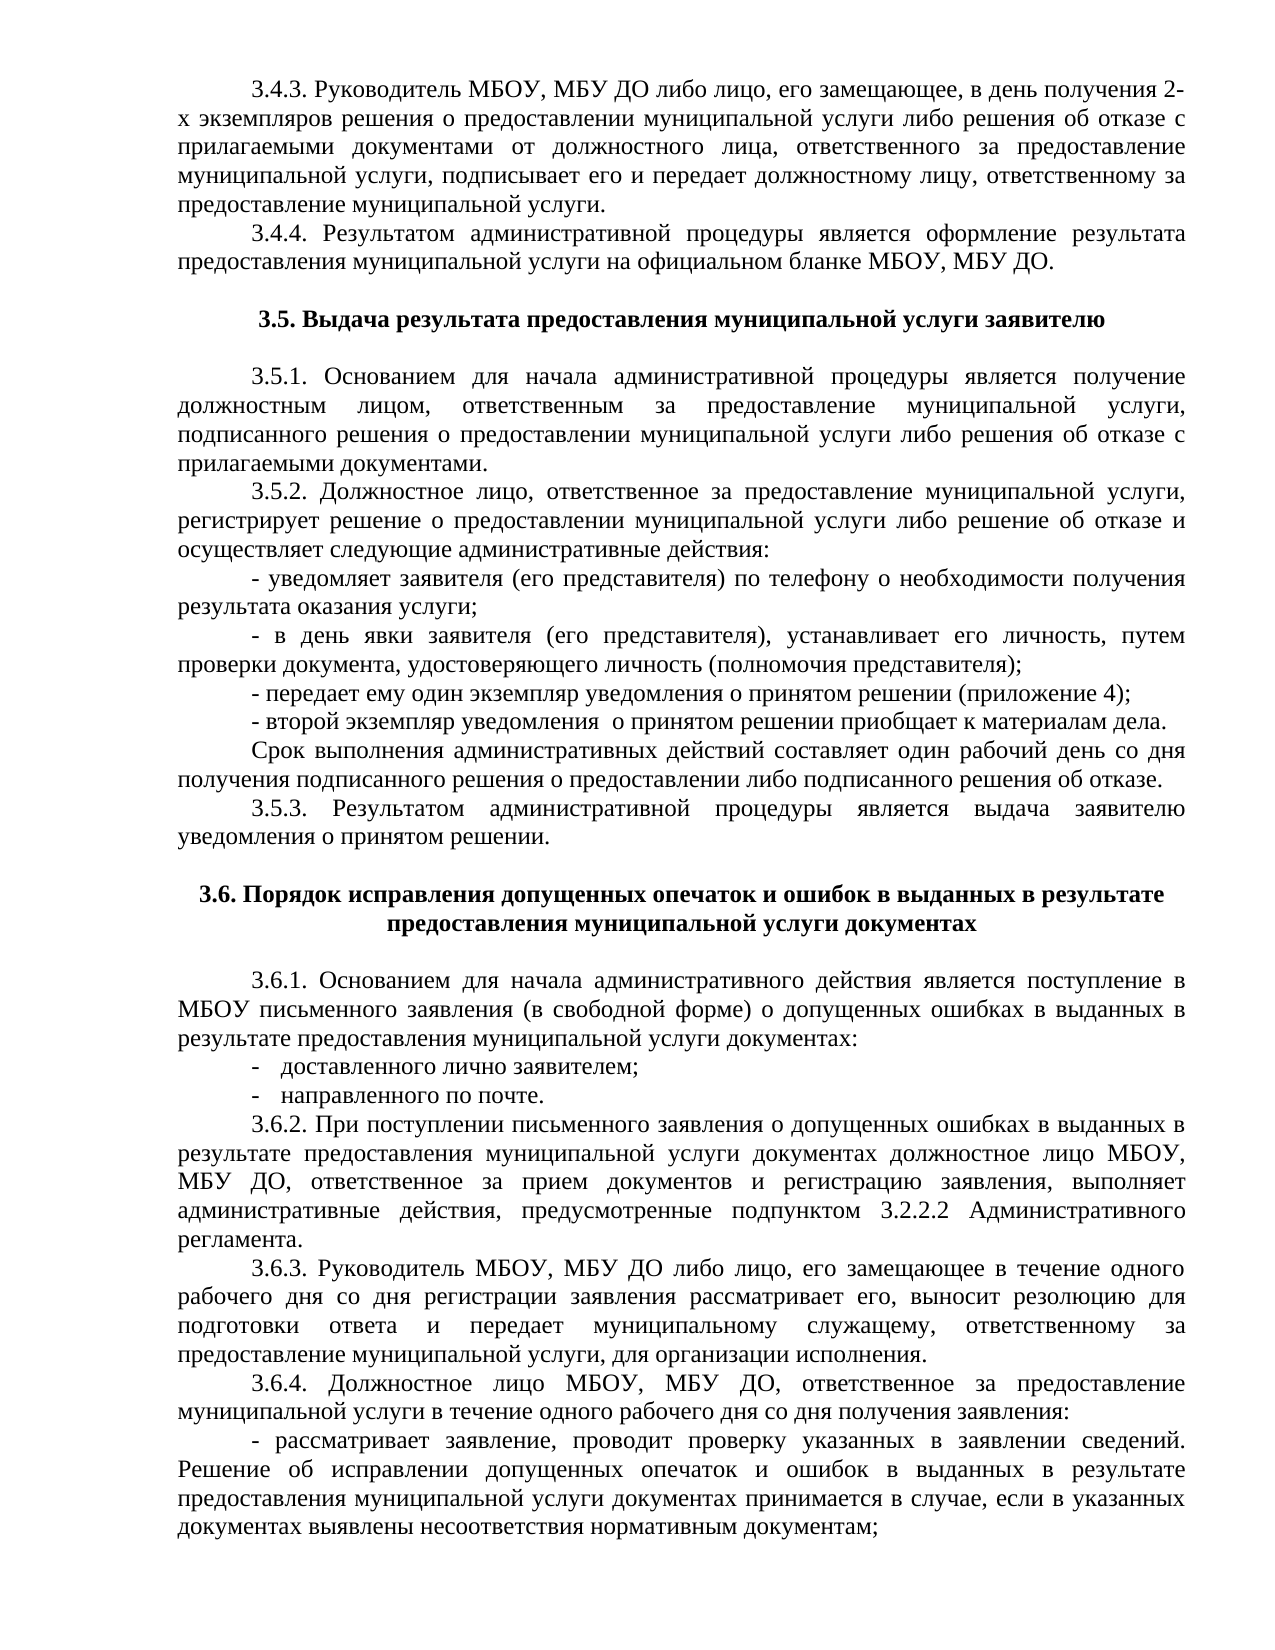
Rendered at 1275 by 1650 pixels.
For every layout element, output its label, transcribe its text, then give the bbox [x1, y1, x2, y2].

list 3.6.4. Должностное лицо МБОУ, МБУ ДО, ответственное за предоставление муниципальной услуги в течение одного рабочего дня со дня получения заявления: [177, 1368, 1186, 1425]
list - второй экземпляр уведомления о принятом решении приобщает к материалам дела. [177, 706, 1186, 735]
list - передает ему один экземпляр уведомления о принятом решении (приложение 4); [177, 678, 1186, 706]
list - направленного по почте. [177, 1080, 1186, 1109]
list - уведомляет заявителя (его представителя) по телефону о необходимости получения результата оказания услуги; [177, 563, 1186, 620]
list 3.6.3. Руководитель МБОУ, МБУ ДО либо лицо, его замещающее в течение одного рабочего дня со дня регистрации заявления рассматривает его, выносит резолюцию для подготовки ответа и передает муниципальному служащему, ответственному за предоставление муниципальной услуги, для организации исполнения. [177, 1253, 1186, 1368]
list 3.4.4. Результатом административной процедуры является оформление результата предоставления муниципальной услуги на официальном бланке МБОУ, МБУ ДО. [177, 218, 1186, 275]
list 3.6.2. При поступлении письменного заявления о допущенных ошибках в выданных в результате предоставления муниципальной услуги документах должностное лицо МБОУ, МБУ ДО, ответственное за прием документов и регистрацию заявления, выполняет административные действия, предусмотренные подпунктом 3.2.2.2 Административного регламента. [177, 1109, 1186, 1253]
list - доставленного лично заявителем; [177, 1051, 1186, 1080]
list 3.4.3. Руководитель МБОУ, МБУ ДО либо лицо, его замещающее, в день получения 2-х экземпляров решения о предоставлении муниципальной услуги либо решения об отказе с прилагаемыми документами от должностного лица, ответственного за предоставление муниципальной услуги, подписывает его и передает должностному лицу, ответственному за предоставление муниципальной услуги. [177, 74, 1186, 218]
list 3.5.2. Должностное лицо, ответственное за предоставление муниципальной услуги, регистрирует решение о предоставлении муниципальной услуги либо решение об отказе и осуществляет следующие административные действия: [177, 476, 1186, 563]
list - в день явки заявителя (его представителя), устанавливает его личность, путем проверки документа, удостоверяющего личность (полномочия представителя); [177, 620, 1186, 678]
list Срок выполнения административных действий составляет один рабочий день со дня получения подписанного решения о предоставлении либо подписанного решения об отказе. [177, 735, 1186, 793]
list 3.5. Выдача результата предоставления муниципальной услуги заявителю [177, 304, 1186, 333]
list 3.5.3. Результатом административной процедуры является выдача заявителю уведомления о принятом решении. [177, 793, 1186, 850]
list - рассматривает заявление, проводит проверку указанных в заявлении сведений. Решение об исправлении допущенных опечаток и ошибок в выданных в результате предоставления муниципальной услуги документах принимается в случае, если в указанных документах выявлены несоответствия нормативным документам; [177, 1425, 1186, 1540]
list 3.6. Порядок исправления допущенных опечаток и ошибок в выданных в результате предоставления муниципальной услуги документах [177, 879, 1186, 936]
list 3.5.1. Основанием для начала административной процедуры является получение должностным лицом, ответственным за предоставление муниципальной услуги, подписанного решения о предоставлении муниципальной услуги либо решения об отказе с прилагаемыми документами. [177, 361, 1186, 476]
list 3.6.1. Основанием для начала административного действия является поступление в МБОУ письменного заявления (в свободной форме) о допущенных ошибках в выданных в результате предоставления муниципальной услуги документах: [177, 965, 1186, 1051]
